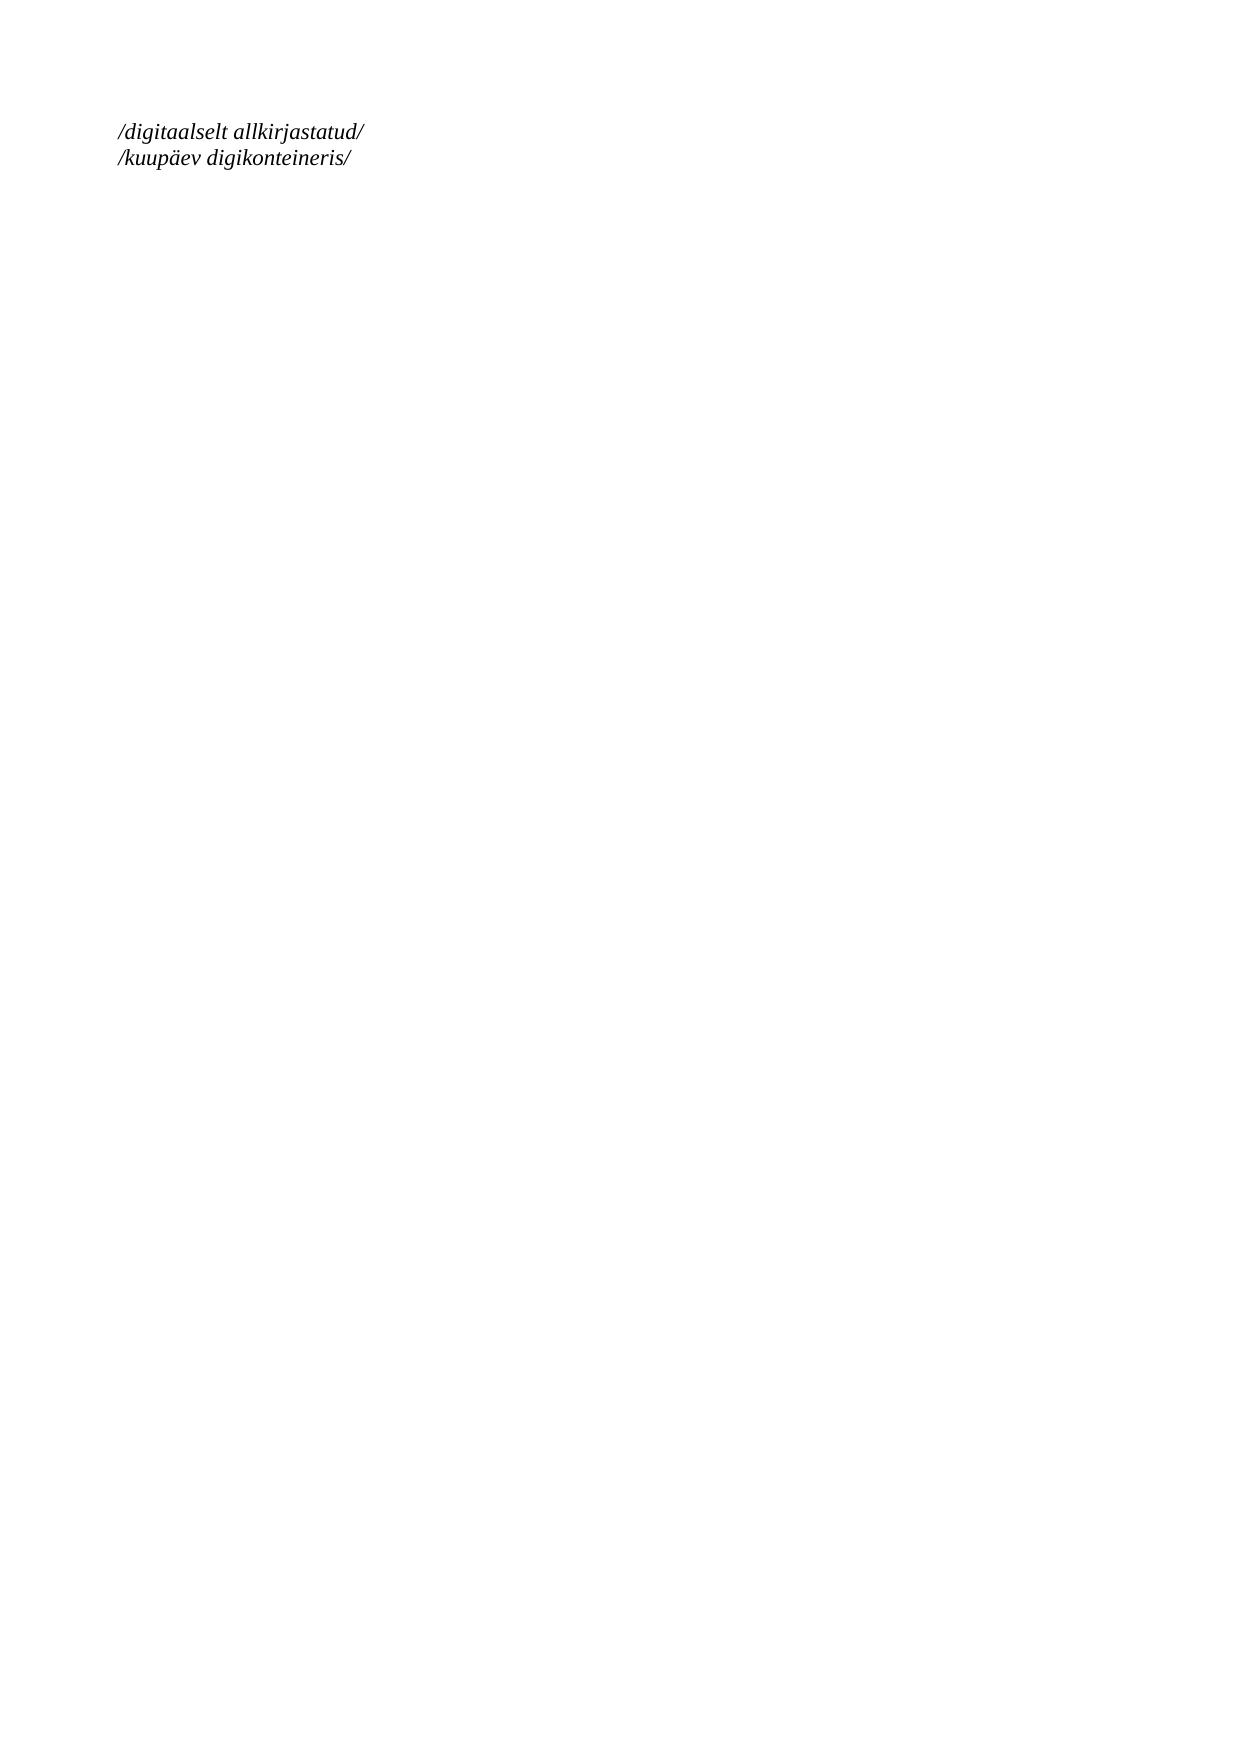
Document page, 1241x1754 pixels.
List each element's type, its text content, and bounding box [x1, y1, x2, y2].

text /kuupäev digikonteineris/ [118, 144, 1122, 171]
text /digitaalselt allkirjastatud/ [118, 118, 1122, 144]
